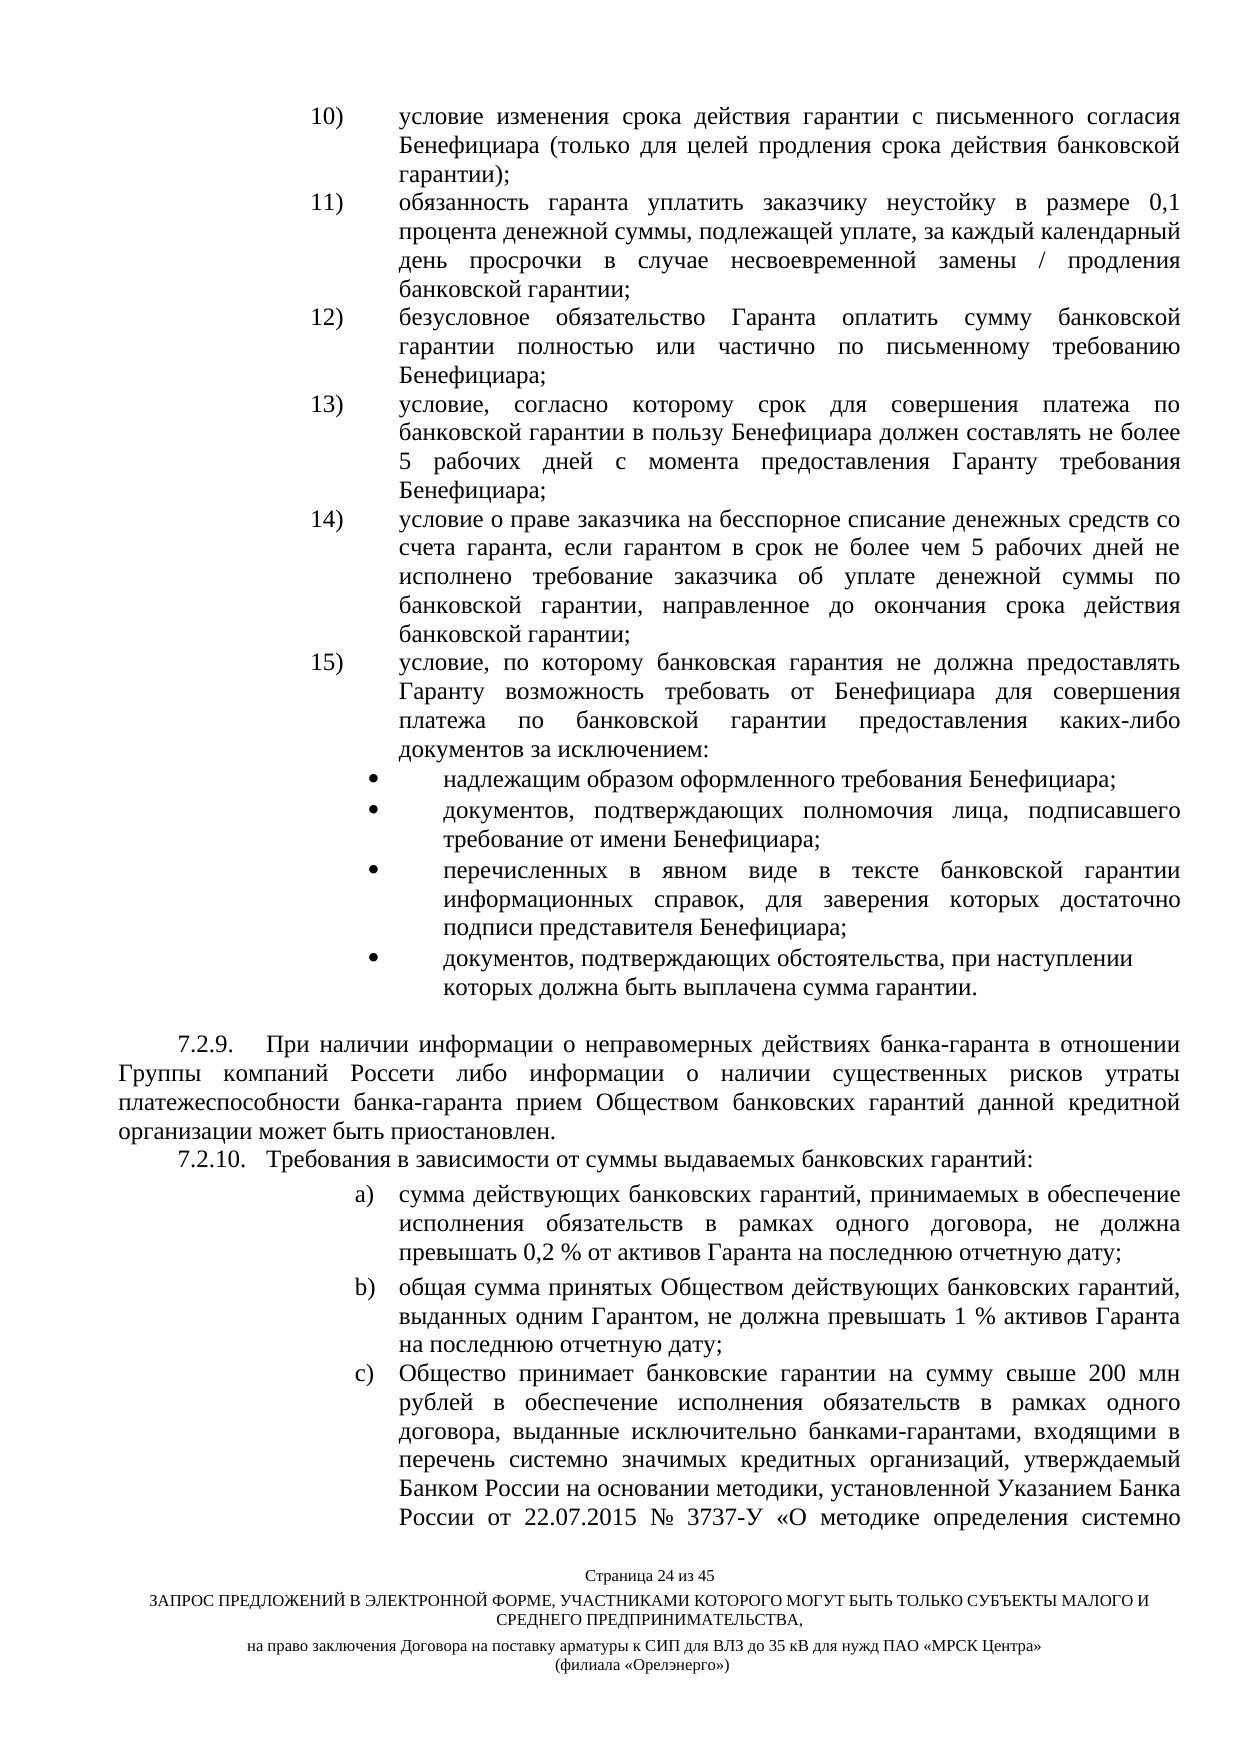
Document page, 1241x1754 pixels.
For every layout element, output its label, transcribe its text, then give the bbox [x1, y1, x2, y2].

list условие о праве заказчика на бесспорное списание денежных средств со счета гаранта, если гарантом в срок не более чем 5 рабочих дней не исполнено требование заказчика об уплате денежной суммы по банковской гарантии, направленное до окончания срока действия банковской гарантии; [310, 504, 1181, 647]
list При наличии информации о неправомерных действиях банка-гаранта в отношении Группы компаний Россети либо информации о наличии существенных рисков утраты платежеспособности банка-гаранта прием Обществом банковских гарантий данной кредитной организации может быть приостановлен. [118, 1029, 1181, 1144]
list документов, подтверждающих обстоятельства, при наступлении которых должна быть выплачена сумма гарантии. [369, 943, 1181, 1001]
list перечисленных в явном виде в тексте банковской гарантии информационных справок, для заверения которых достаточно подписи представителя Бенефициара; [369, 855, 1181, 941]
list условие изменения срока действия гарантии с письменного согласия Бенефициара (только для целей продления срока действия банковской гарантии); [310, 101, 1181, 187]
list обязанность гаранта уплатить заказчику неустойку в размере 0,1 процента денежной суммы, подлежащей уплате, за каждый календарный день просрочки в случае несвоевременной замены / продления банковской гарантии; [310, 187, 1181, 302]
list условие, по которому банковская гарантия не должна предоставлять Гаранту возможность требовать от Бенефициара для совершения платежа по банковской гарантии предоставления каких-либо документов за исключением: [310, 647, 1181, 762]
list документов, подтверждающих полномочия лица, подписавшего требование от имени Бенефициара; [369, 795, 1181, 853]
list сумма действующих банковских гарантий, принимаемых в обеспечение исполнения обязательств в рамках одного договора, не должна превышать 0,2 % от активов Гаранта на последнюю отчетную дату; [354, 1179, 1181, 1266]
list условие, согласно которому срок для совершения платежа по банковской гарантии в пользу Бенефициара должен составлять не более 5 рабочих дней с момента предоставления Гаранту требования Бенефициара; [310, 389, 1181, 504]
list безусловное обязательство Гаранта оплатить сумму банковской гарантии полностью или частично по письменному требованию Бенефициара; [310, 302, 1181, 389]
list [354, 1358, 1181, 1531]
list надлежащим образом оформленного требования Бенефициара; [369, 764, 1181, 793]
list общая сумма принятых Обществом действующих банковских гарантий, выданных одним Гарантом, не должна превышать 1 % активов Гаранта на последнюю отчетную дату; [354, 1272, 1181, 1358]
list Требования в зависимости от суммы выдаваемых банковских гарантий: [118, 1144, 1181, 1173]
